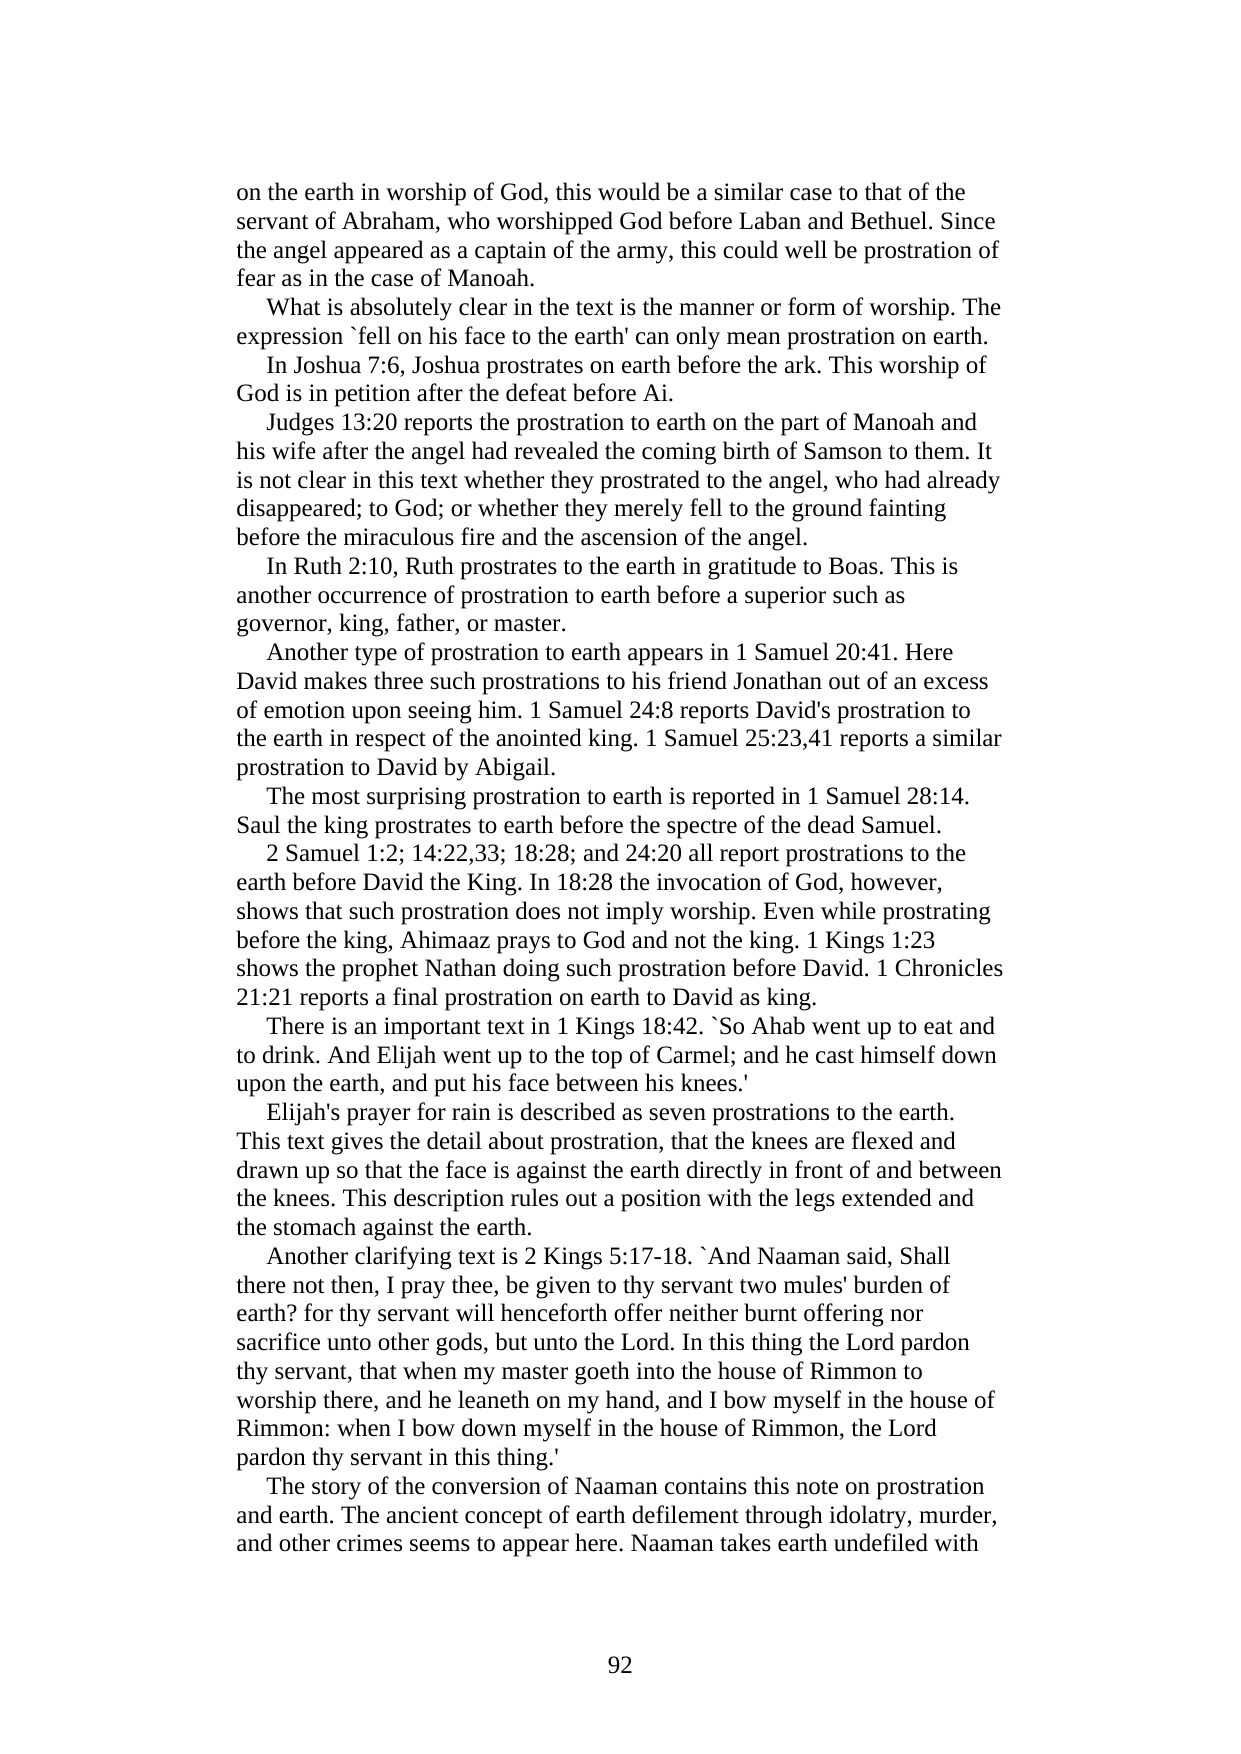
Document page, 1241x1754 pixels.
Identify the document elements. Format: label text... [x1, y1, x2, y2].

text What is absolutely clear in the text is the manner or form of worship. The expression `fell on his face to the earth' can only mean prostration on earth. [236, 292, 1004, 350]
text In Ruth 2:10, Ruth prostrates to the earth in gratitude to Boas. This is another occurrence of prostration to earth before a superior such as governor, king, father, or master. [236, 551, 1004, 637]
text 2 Samuel 1:2; 14:22,33; 18:28; and 24:20 all report pros­trations to the earth before David the King. In 18:28 the invocation of God, however, shows that such prostration does not imply worship. Even while prostrating before the king, Ahimaaz prays to God and not the king. 1 Kings 1:23 shows the prophet Nathan doing such prostration before David. 1 Chronicles 21:21 reports a final prostration on earth to David as king. [236, 838, 1004, 1011]
text There is an important text in 1 Kings 18:42. `So Ahab went up to eat and to drink. And Elijah went up to the top of Carmel; and he cast himself down upon the earth, and put his face between his knees.' [236, 1011, 1004, 1097]
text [236, 177, 1004, 292]
text Elijah's prayer for rain is described as seven prostrations to the earth. This text gives the detail about prostration, that the knees are flexed and drawn up so that the face is against the earth directly in front of and between the knees. This description rules out a position with the legs extended and the stomach against the earth. [236, 1097, 1004, 1241]
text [236, 1471, 1004, 1557]
text Another type of prostration to earth appears in 1 Samuel 20:41. Here David makes three such prostrations to his friend Jonathan out of an excess of emotion upon seeing him. 1 Samuel 24:8 reports David's prostration to the earth in respect of the anointed king. 1 Samuel 25:23,41 reports a similar prostration to David by Abigail. [236, 637, 1004, 781]
text In Joshua 7:6, Joshua prostrates on earth before the ark. This worship of God is in petition after the defeat before Ai. [236, 350, 1004, 407]
text Judges 13:20 reports the prostration to earth on the part of Manoah and his wife after the angel had revealed the coming birth of Samson to them. It is not clear in this text whether they prostrated to the angel, who had already disappeared; to God; or whether they merely fell to the ground fainting before the miraculous fire and the ascen­sion of the angel. [236, 407, 1004, 551]
text Another clarifying text is 2 Kings 5:17-18. `And Naaman said, Shall there not then, I pray thee, be given to thy servant two mules' burden of earth? for thy servant will henceforth offer neither burnt offering nor sacrifice unto other gods, but unto the Lord. In this thing the Lord pardon thy servant, that when my master goeth into the house of Rimmon to worship there, and he leaneth on my hand, and I bow myself in the house of Rimmon: when I bow down myself in the house of Rimmon, the Lord pardon thy servant in this thing.' [236, 1241, 1004, 1471]
text The most surprising prostration to earth is reported in 1 Samuel 28:14. Saul the king prostrates to earth before the spectre of the dead Samuel. [236, 781, 1004, 838]
